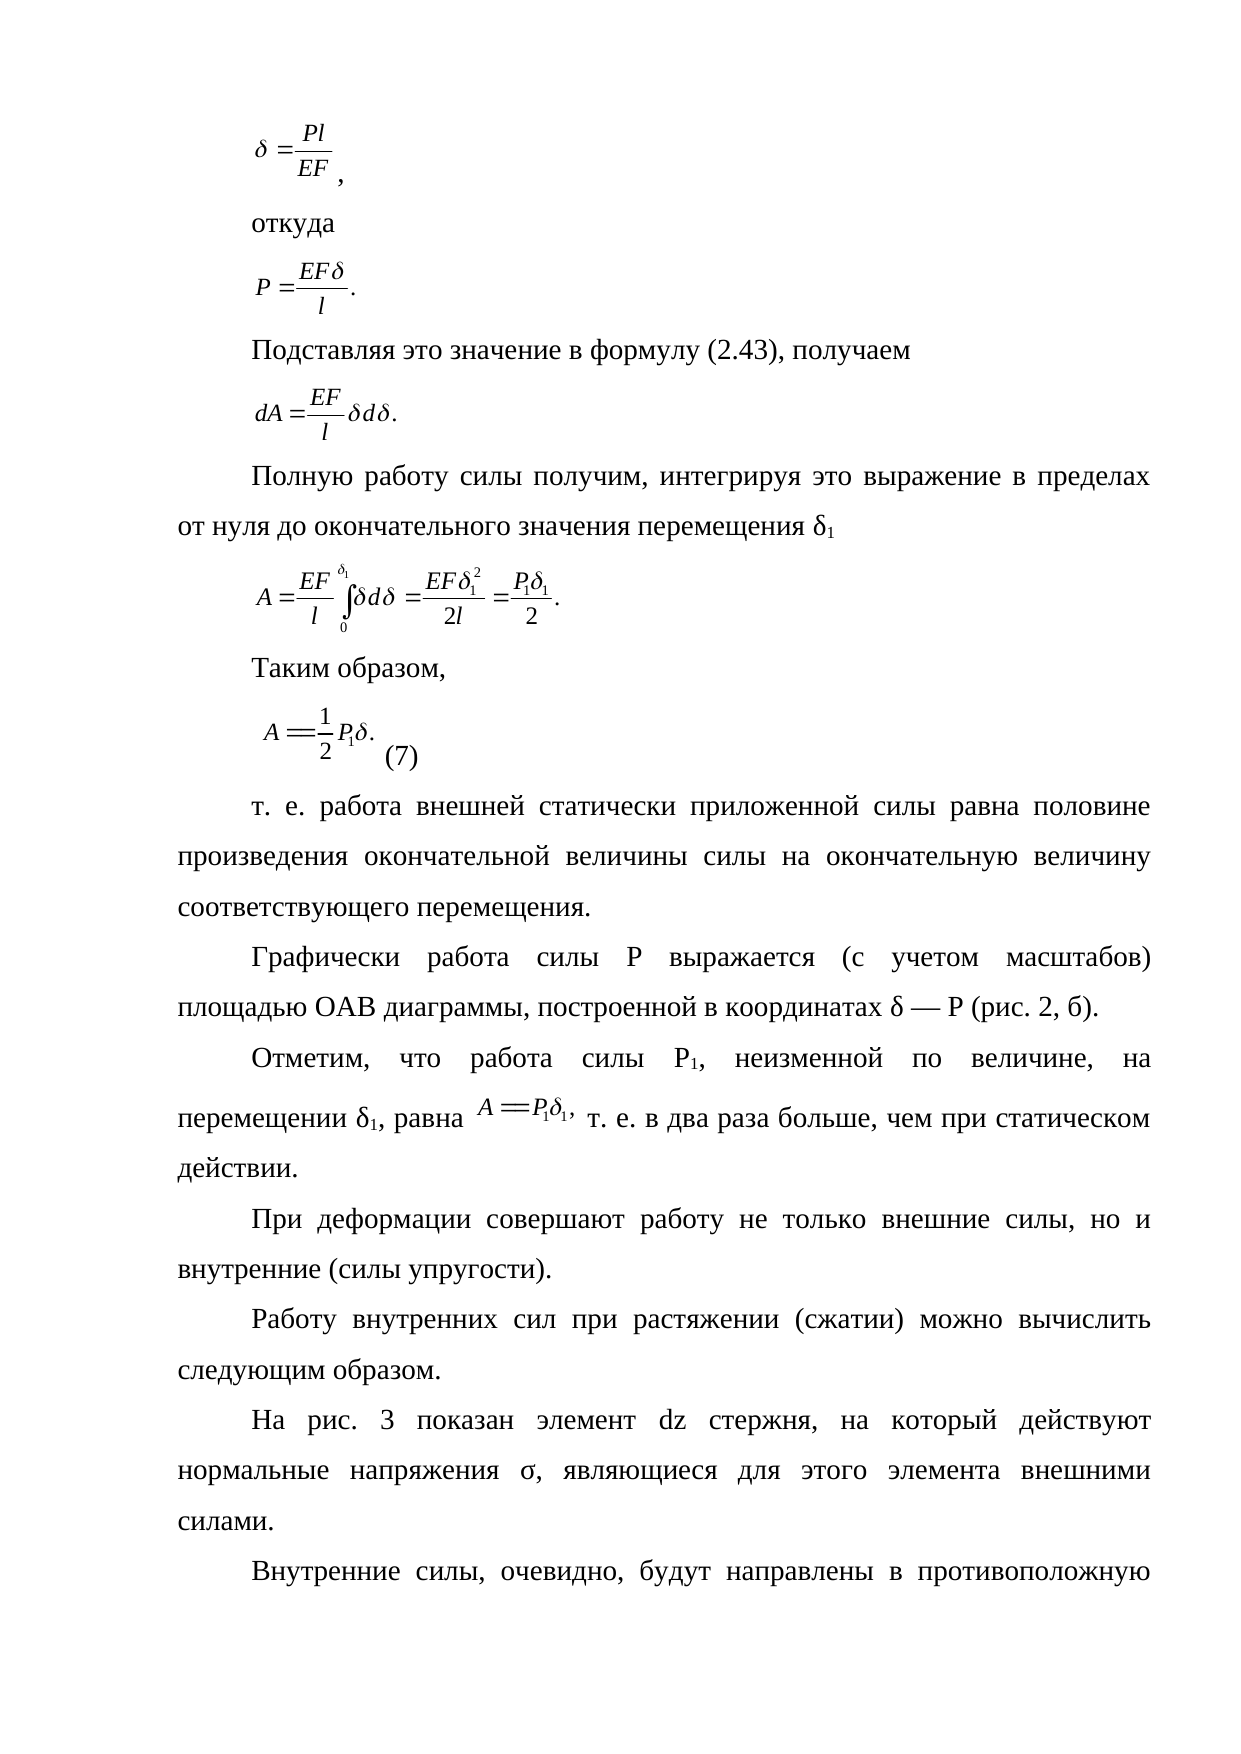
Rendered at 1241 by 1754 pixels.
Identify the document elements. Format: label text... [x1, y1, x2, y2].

text Подставляя это значение в формулу (2.43), получаем [177, 332, 1152, 365]
text Полную работу силы получим, интегрируя это выражение в пределах от нуля до окончательного значения перемещения δ1 [177, 458, 1152, 542]
text , [177, 118, 1152, 188]
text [177, 1553, 1152, 1587]
text т. е. работа внешней статически приложенной силы равна половине произведения окончательной величины силы на окончательную величину соответствующего перемещения. [177, 788, 1152, 922]
text Работу внутренних сил при растяжении (сжатии) можно вычислить следующим образом. [177, 1302, 1152, 1385]
text Отметим, что работа силы Р1, неизменной по величине, на перемещении δ1, равна т. е. в два раза больше, чем при статическом действии. [177, 1040, 1152, 1184]
text Графически работа силы Р выражается (с учетом масштабов) площадью ОАВ диаграммы, построенной в координатах δ — Р (рис. 2, б). [177, 939, 1152, 1023]
text При деформации совершают работу не только внешние силы, но и внутренние (силы упругости). [177, 1201, 1152, 1285]
text (7) [177, 701, 1152, 771]
text Таким образом, [177, 651, 1152, 684]
text откуда [177, 205, 1152, 239]
text На рис. 3 показан элемент dz стержня, на который действуют нормальные напряжения σ, являющиеся для этого элемента внешними силами. [177, 1402, 1152, 1536]
